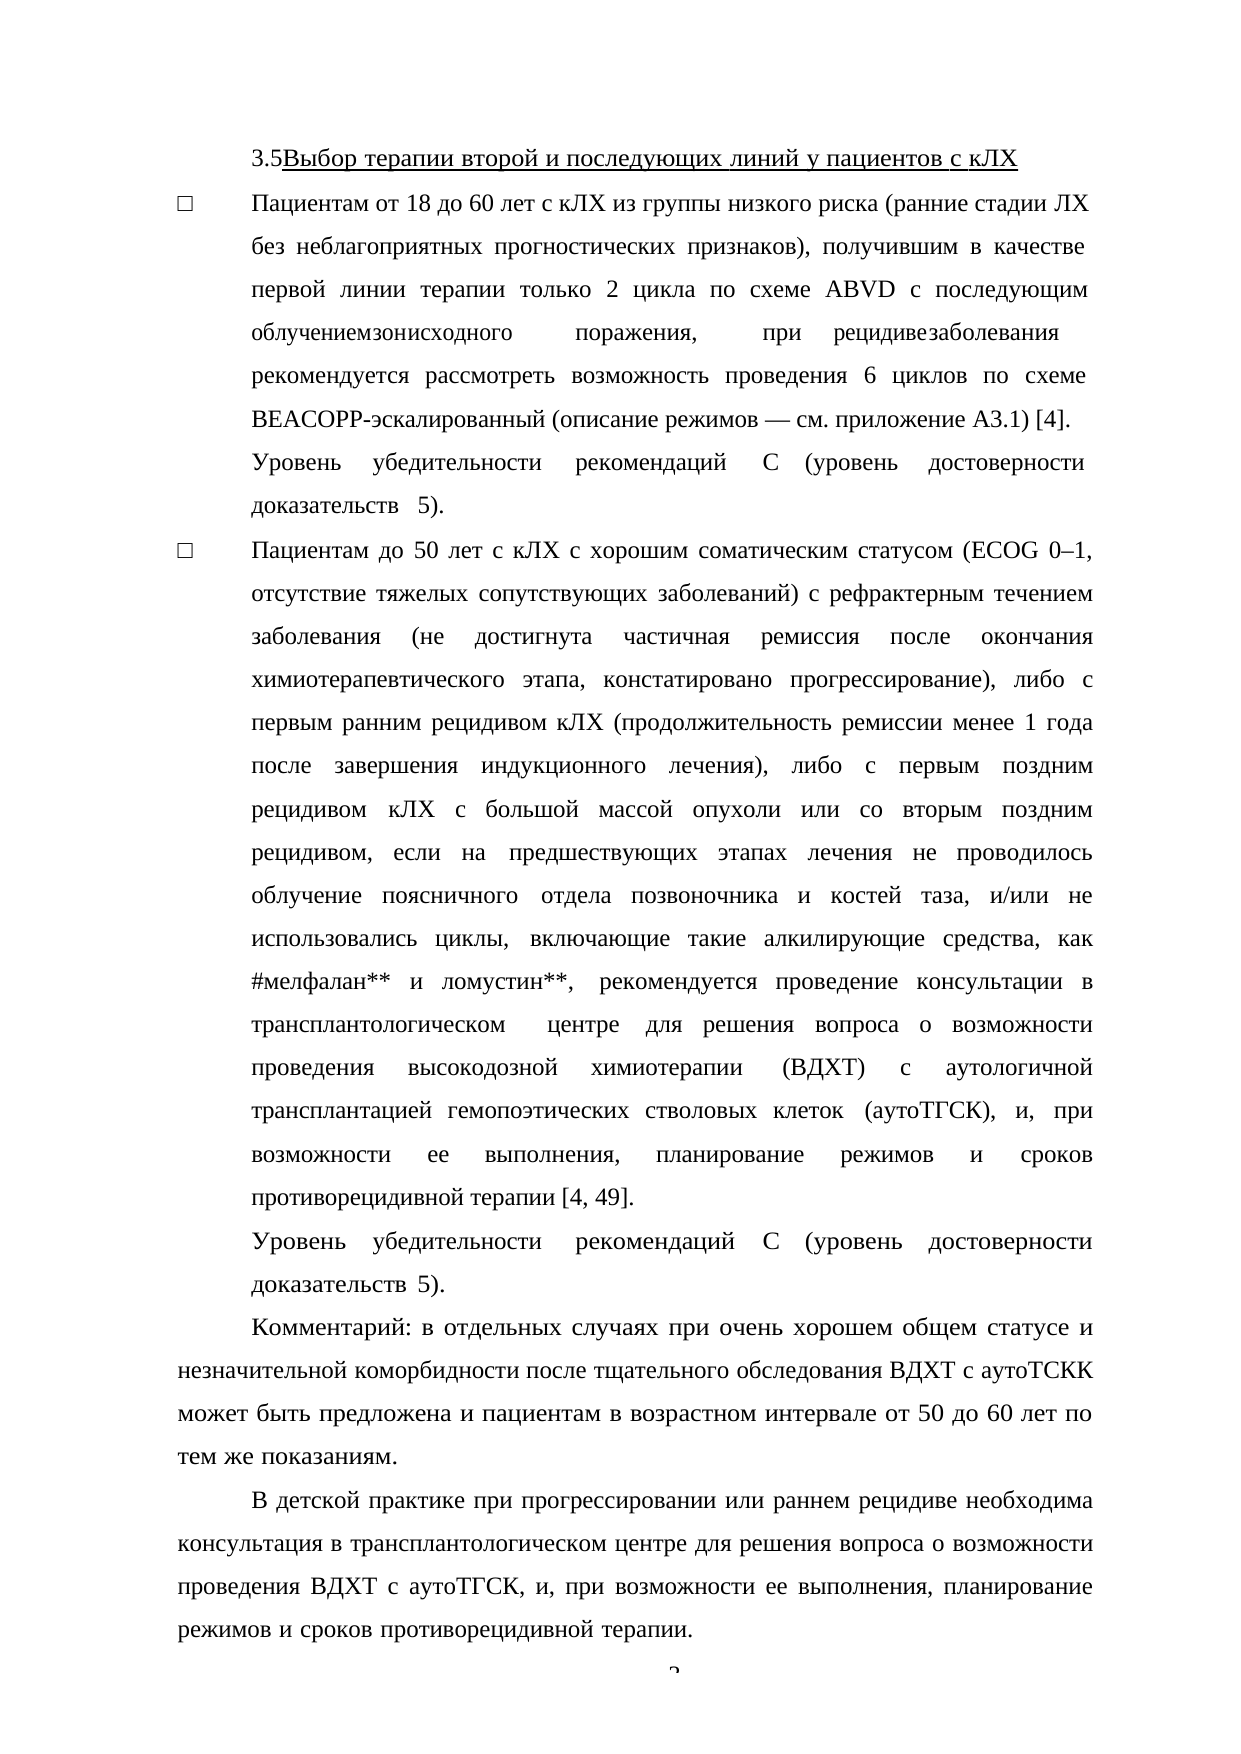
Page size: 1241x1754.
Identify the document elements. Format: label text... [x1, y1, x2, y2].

list Выбор терапии второй и последующих линий у пациентов с кЛХ [251, 143, 1105, 172]
list Пациентам до 50 лет с кЛХ с хорошим соматическим статусом (ECOG 0–1, отсутствие тяжелых сопутствующих заболеваний) с рефрактерным течением заболевания (не достигнута частичная ремиссия после окончания химиотерапевтического этапа, констатировано прогрессирование), либо с первым ранним рецидивом кЛХ (продолжительность ремиссии менее 1 года после завершения индукционного лечения), либо с первым поздним рецидивом кЛХ с большой массой опухоли или со вторым поздним рецидивом, если на предшествующих этапах лечения не проводилось облучение поясничного отдела позвоночника и костей таза, и/или не использовались циклы, включающие такие алкилирующие средства, как #мелфалан** и ломустин**, рекомендуется проведение консультации в трансплантологическом центре для решения вопроса о возможности проведения высокодозной химиотерапии (ВДХТ) с аутологичной трансплантацией гемопоэтических стволовых клеток (аутоТГСК), и, при возможности ее выполнения, планирование режимов и сроков противорецидивной терапии [4, 49]. [177, 535, 1093, 1211]
text Уровень убедительности рекомендаций С (уровень достоверности доказательств 5). [251, 1226, 1093, 1298]
list Пациентам от 18 до 60 лет с кЛХ из группы низкого риска (ранние стадии ЛХ без неблагоприятных прогностических признаков), получившим в качестве первой линии терапии только 2 цикла по схеме ABVD с последующим облучением зон исходного поражения, при рецидиве заболевания рекомендуется рассмотреть возможность проведения 6 циклов по схеме BEACOPP-эскалированный (описание режимов — см. приложение А3.1) [4]. Уровень убедительности рекомендаций С (уровень достоверности доказательств 5). [177, 188, 1093, 519]
text В детской практике при прогрессировании или раннем рецидиве необходима консультация в трансплантологическом центре для решения вопроса о возможности проведения ВДХТ с аутоТГСК, и, при возможности ее выполнения, планирование режимов и сроков противорецидивной терапии. [177, 1485, 1093, 1643]
text Комментарий: в отдельных случаях при очень хорошем общем статусе и незначительной коморбидности после тщательного обследования ВДХТ с аутоТСКК может быть предложена и пациентам в возрастном интервале от 50 до 60 лет по тем же показаниям. [177, 1312, 1093, 1470]
